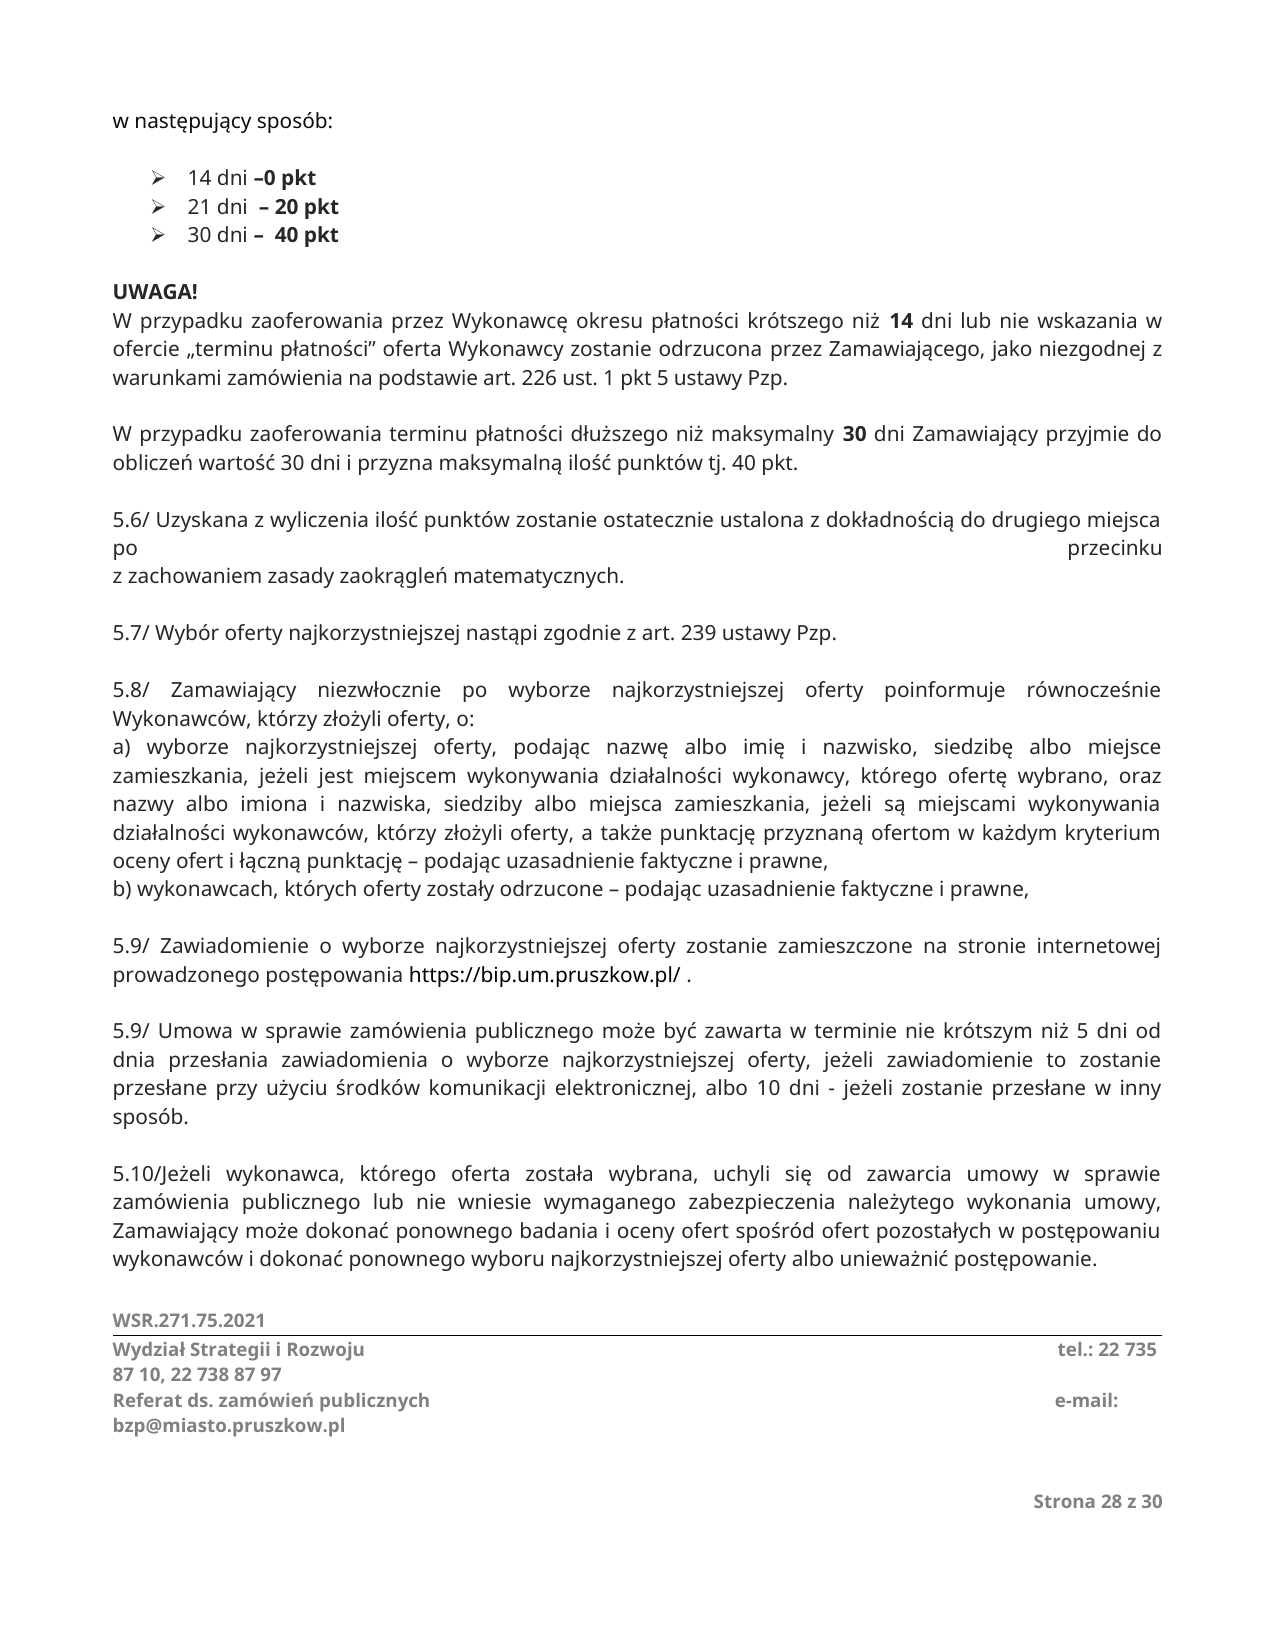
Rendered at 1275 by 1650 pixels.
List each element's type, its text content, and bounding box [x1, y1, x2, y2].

text b) wykonawcach, których oferty zostały odrzucone – podając uzasadnienie faktyczne i prawne, [112, 874, 1162, 903]
text 5.10/Jeżeli wykonawca, którego oferta została wybrana, uchyli się od zawarcia umowy w sprawie zamówienia publicznego lub nie wniesie wymaganego zabezpieczenia należytego wykonania umowy, Zamawiający może dokonać ponownego badania i oceny ofert spośród ofert pozostałych w postępowaniu wykonawców i dokonać ponownego wyboru najkorzystniejszej oferty albo unieważnić postępowanie. [112, 1159, 1162, 1273]
text a) wyborze najkorzystniejszej oferty, podając nazwę albo imię i nazwisko, siedzibę albo miejsce zamieszkania, jeżeli jest miejscem wykonywania działalności wykonawcy, którego ofertę wybrano, oraz nazwy albo imiona i nazwiska, siedziby albo miejsca zamieszkania, jeżeli są miejscami wykonywania działalności wykonawców, którzy złożyli oferty, a także punktację przyznaną ofertom w każdym kryterium oceny ofert i łączną punktację – podając uzasadnienie faktyczne i prawne, [112, 732, 1162, 874]
list 21 dni – 20 pkt [150, 192, 1162, 220]
text 5.9/ Zawiadomienie o wyborze najkorzystniejszej oferty zostanie zamieszczone na stronie internetowej prowadzonego postępowania https://bip.um.pruszkow.pl/ . [112, 931, 1162, 988]
text UWAGA! [112, 277, 1162, 306]
text 5.9/ Umowa w sprawie zamówienia publicznego może być zawarta w terminie nie krótszym niż 5 dni od dnia przesłania zawiadomienia o wyborze najkorzystniejszej oferty, jeżeli zawiadomienie to zostanie przesłane przy użyciu środków komunikacji elektronicznej, albo 10 dni - jeżeli zostanie przesłane w inny sposób. [112, 1017, 1162, 1130]
text 5.7/ Wybór oferty najkorzystniejszej nastąpi zgodnie z art. 239 ustawy Pzp. [112, 618, 1162, 647]
list 30 dni – 40 pkt [150, 220, 1162, 249]
text 5.8/ Zamawiający niezwłocznie po wyborze najkorzystniejszej oferty poinformuje równocześnie Wykonawców, którzy złożyli oferty, o: [112, 675, 1162, 732]
list 14 dni –0 pkt [150, 163, 1162, 192]
text W przypadku zaoferowania przez Wykonawcę okresu płatności krótszego niż 14 dni lub nie wskazania w ofercie „terminu płatności” oferta Wykonawcy zostanie odrzucona przez Zamawiającego, jako niezgodnej z warunkami zamówienia na podstawie art. 226 ust. 1 pkt 5 ustawy Pzp. [112, 306, 1162, 391]
text W przypadku zaoferowania terminu płatności dłuższego niż maksymalny 30 dni Zamawiający przyjmie do obliczeń wartość 30 dni i przyzna maksymalną ilość punktów tj. 40 pkt. [112, 419, 1162, 476]
text w następujący sposób: [112, 107, 1162, 135]
text 5.6/ Uzyskana z wyliczenia ilość punktów zostanie ostatecznie ustalona z dokładnością do drugiego miejsca po przecinku z zachowaniem zasady zaokrągleń matematycznych. [112, 505, 1162, 590]
